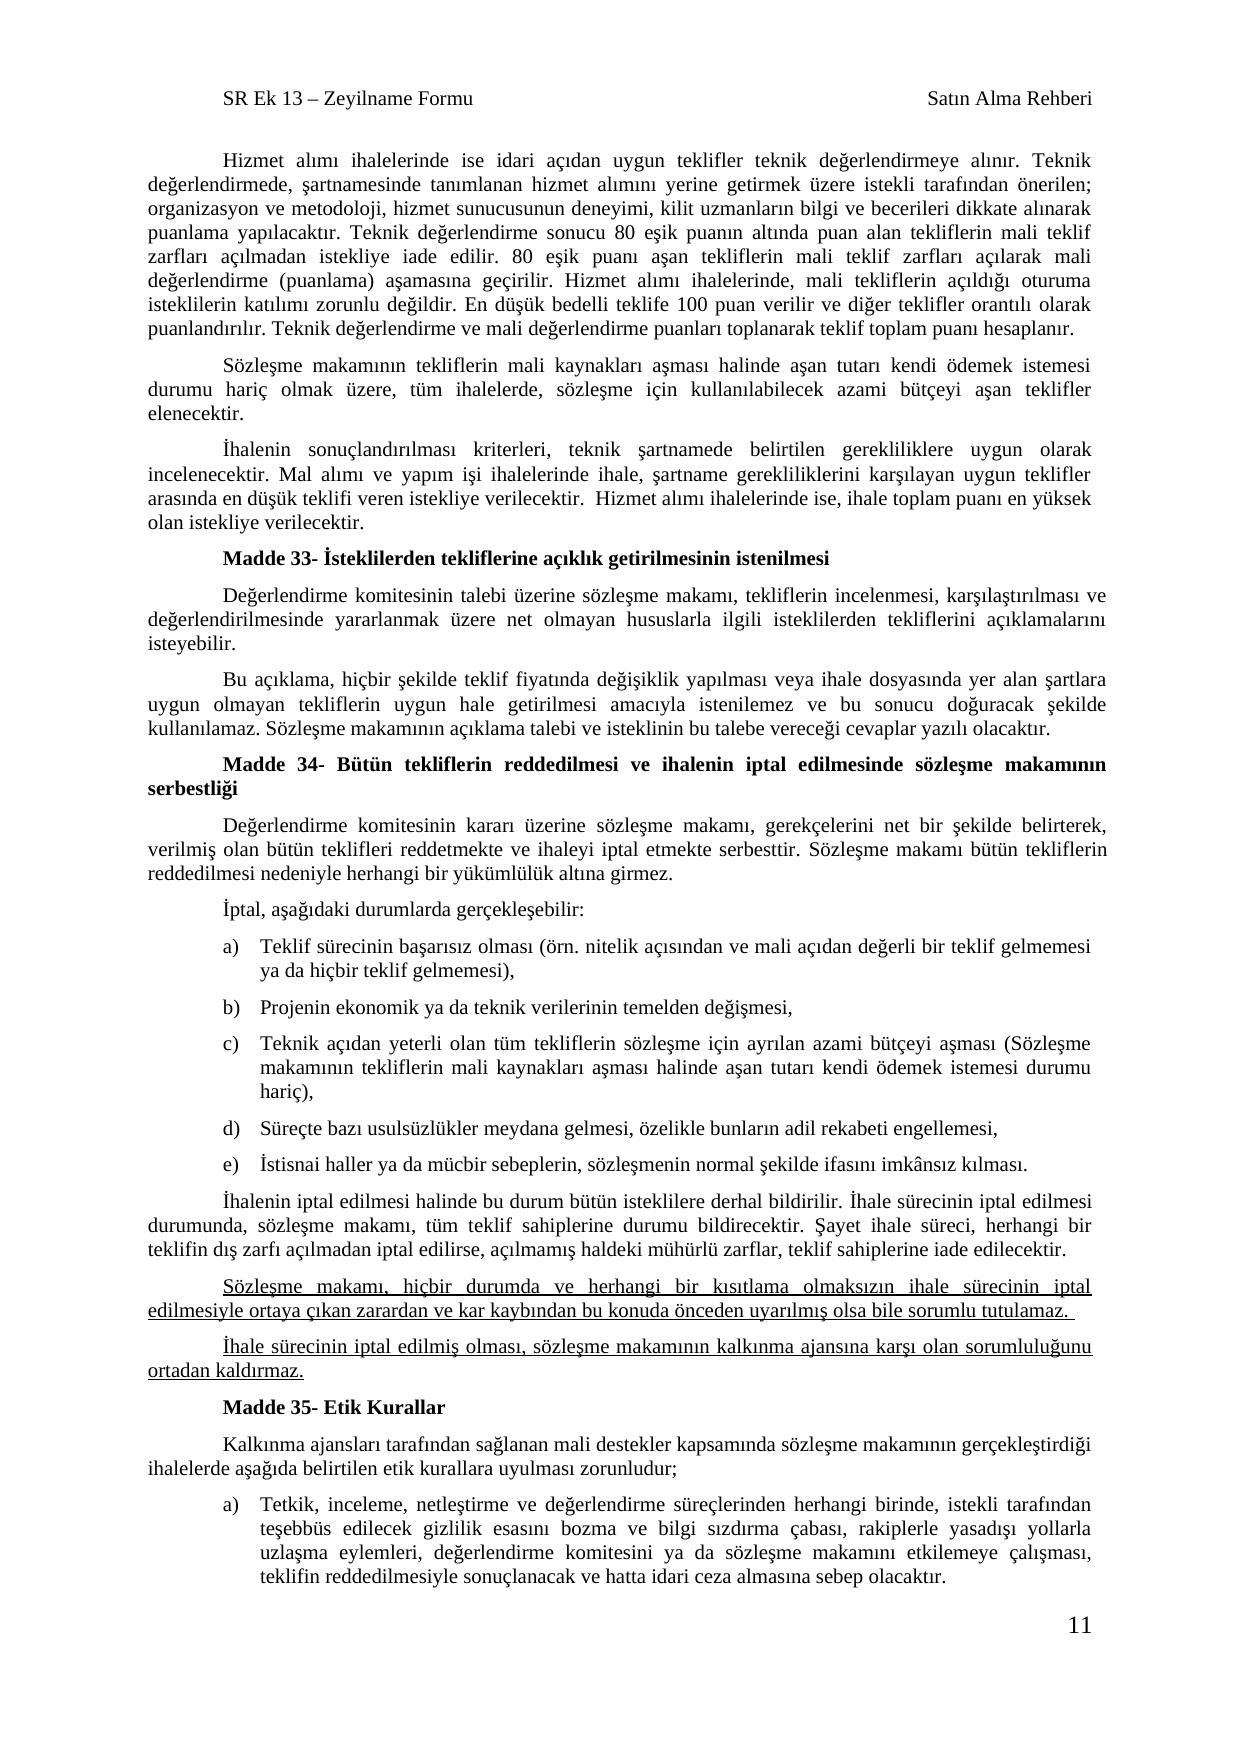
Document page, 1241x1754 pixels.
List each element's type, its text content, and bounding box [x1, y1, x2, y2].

list Projenin ekonomik ya da teknik verilerinin temelden değişmesi, [223, 994, 1093, 1019]
list Süreçte bazı usulsüzlükler meydana gelmesi, özelikle bunların adil rekabeti engellemesi, [223, 1116, 1093, 1140]
text İhalenin iptal edilmesi halinde bu durum bütün isteklilere derhal bildirilir. İhale sürecinin iptal edilmesi durumunda, sözleşme makamı, tüm teklif sahiplerine durumu bildirecektir. Şayet ihale süreci, herhangi bir teklifin dış zarfı açılmadan iptal edilirse, açılmamış haldeki mühürlü zarflar, teklif sahiplerine iade edilecektir. [148, 1189, 1093, 1261]
list İstisnai haller ya da mücbir sebeplerin, sözleşmenin normal şekilde ifasını imkânsız kılması. [223, 1152, 1093, 1176]
text Sözleşme makamının tekliflerin mali kaynakları aşması halinde aşan tutarı kendi ödemek istemesi durumu hariç olmak üzere, tüm ihalelerde, sözleşme için kullanılabilecek azami bütçeyi aşan teklifler elenecektir. [148, 353, 1093, 425]
list Teknik açıdan yeterli olan tüm tekliflerin sözleşme için ayrılan azami bütçeyi aşması (Sözleşme makamının tekliflerin mali kaynakları aşması halinde aşan tutarı kendi ödemek istemesi durumu hariç), [223, 1031, 1093, 1103]
text Madde 34- Bütün tekliflerin reddedilmesi ve ihalenin iptal edilmesinde sözleşme makamının serbestliği [148, 752, 1107, 800]
text Değerlendirme komitesinin talebi üzerine sözleşme makamı, tekliflerin incelenmesi, karşılaştırılması ve değerlendirilmesinde yararlanmak üzere net olmayan hususlarla ilgili isteklilerden tekliflerini açıklamalarını isteyebilir. [148, 583, 1107, 655]
text İhalenin sonuçlandırılması kriterleri, teknik şartnamede belirtilen gerekliliklere uygun olarak incelenecektir. Mal alımı ve yapım işi ihalelerinde ihale, şartname gerekliliklerini karşılayan uygun teklifler arasında en düşük teklifi veren istekliye verilecektir. Hizmet alımı ihalelerinde ise, ihale toplam puanı en yüksek olan istekliye verilecektir. [148, 437, 1093, 534]
text Hizmet alımı ihalelerinde ise idari açıdan uygun teklifler teknik değerlendirmeye alınır. Teknik değerlendirmede, şartnamesinde tanımlanan hizmet alımını yerine getirmek üzere istekli tarafından önerilen; organizasyon ve metodoloji, hizmet sunucusunun deneyimi, kilit uzmanların bilgi ve becerileri dikkate alınarak puanlama yapılacaktır. Teknik değerlendirme sonucu 80 eşik puanın altında puan alan tekliflerin mali teklif zarfları açılmadan istekliye iade edilir. 80 eşik puanı aşan tekliflerin mali teklif zarfları açılarak mali değerlendirme (puanlama) aşamasına geçirilir. Hizmet alımı ihalelerinde, mali tekliflerin açıldığı oturuma isteklilerin katılımı zorunlu değildir. En düşük bedelli teklife 100 puan verilir ve diğer teklifler orantılı olarak puanlandırılır. Teknik değerlendirme ve mali değerlendirme puanları toplanarak teklif toplam puanı hesaplanır. [148, 148, 1093, 340]
text İptal, aşağıdaki durumlarda gerçekleşebilir: [148, 897, 1093, 921]
list Teklif sürecinin başarısız olması (örn. nitelik açısından ve mali açıdan değerli bir teklif gelmemesi ya da hiçbir teklif gelmemesi), [223, 934, 1093, 982]
text Madde 35- Etik Kurallar [148, 1395, 1093, 1419]
text Değerlendirme komitesinin kararı üzerine sözleşme makamı, gerekçelerini net bir şekilde belirterek, verilmiş olan bütün teklifleri reddetmekte ve ihaleyi iptal etmekte serbesttir. Sözleşme makamı bütün tekliflerin reddedilmesi nedeniyle herhangi bir yükümlülük altına girmez. [148, 813, 1107, 885]
text Sözleşme makamı, hiçbir durumda ve herhangi bir kısıtlama olmaksızın ihale sürecinin iptal edilmesiyle ortaya çıkan zarardan ve kar kaybından bu konuda önceden uyarılmış olsa bile sorumlu tutulamaz. [148, 1274, 1093, 1322]
list Tetkik, inceleme, netleştirme ve değerlendirme süreçlerinden herhangi birinde, istekli tarafından teşebbüs edilecek gizlilik esasını bozma ve bilgi sızdırma çabası, rakiplerle yasadışı yollarla uzlaşma eylemleri, değerlendirme komitesini ya da sözleşme makamını etkilemeye çalışması, teklifin reddedilmesiyle sonuçlanacak ve hatta idari ceza almasına sebep olacaktır. [223, 1492, 1093, 1588]
text Kalkınma ajansları tarafından sağlanan mali destekler kapsamında sözleşme makamının gerçekleştirdiği ihalelerde aşağıda belirtilen etik kurallara uyulması zorunludur; [148, 1431, 1093, 1479]
text Madde 33- İsteklilerden tekliflerine açıklık getirilmesinin istenilmesi [148, 546, 1107, 570]
text İhale sürecinin iptal edilmiş olması, sözleşme makamının kalkınma ajansına karşı olan sorumluluğunu ortadan kaldırmaz. [148, 1334, 1093, 1382]
text Bu açıklama, hiçbir şekilde teklif fiyatında değişiklik yapılması veya ihale dosyasında yer alan şartlara uygun olmayan tekliflerin uygun hale getirilmesi amacıyla istenilemez ve bu sonucu doğuracak şekilde kullanılamaz. Sözleşme makamının açıklama talebi ve isteklinin bu talebe vereceği cevaplar yazılı olacaktır. [148, 667, 1107, 739]
